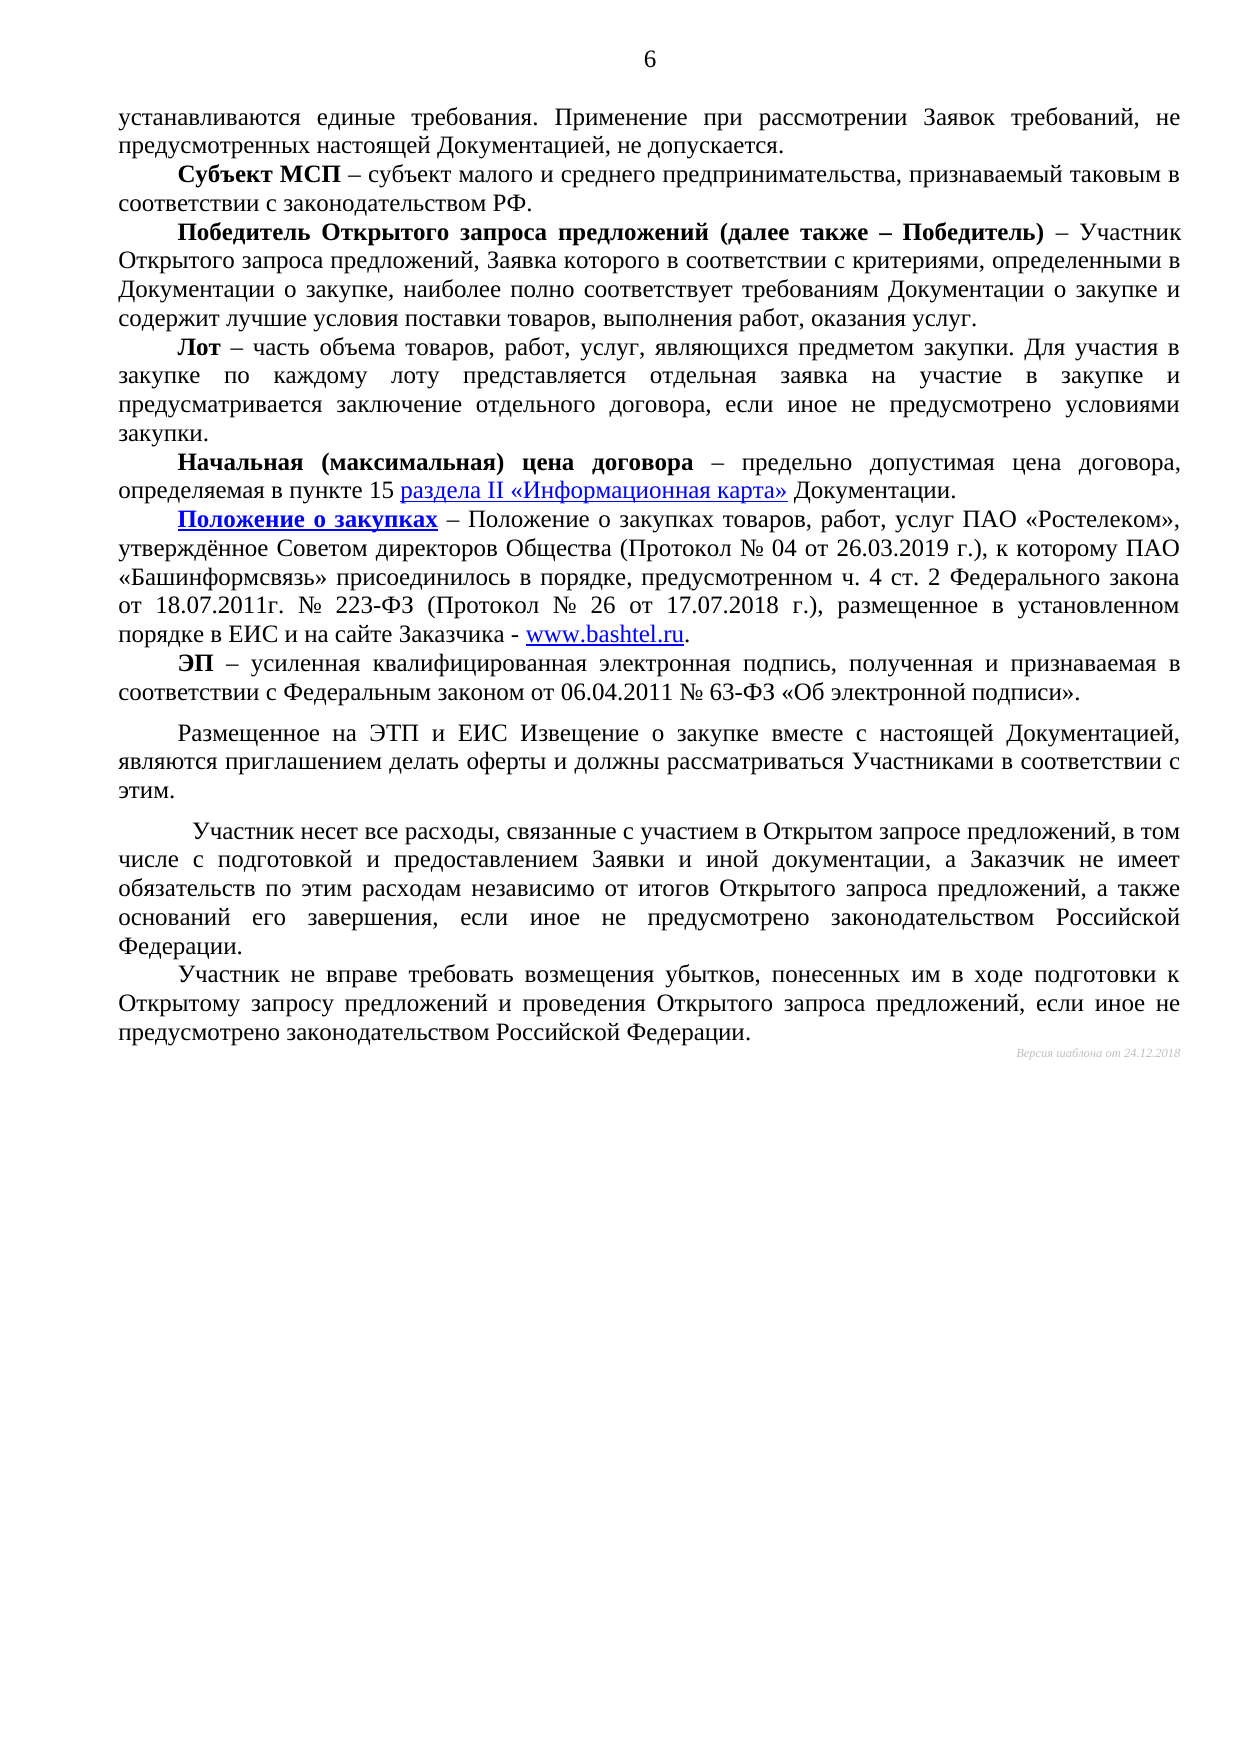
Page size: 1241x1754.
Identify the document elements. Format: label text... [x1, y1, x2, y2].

text Начальная (максимальная) цена договора – предельно допустимая цена договора, определяемая в пункте 15 раздела II «Информационная карта» Документации. [118, 447, 1181, 504]
text Участник не вправе требовать возмещения убытков, понесенных им в ходе подготовки к Открытому запросу предложений и проведения Открытого запроса предложений, если иное не предусмотрено законодательством Российской Федерации. [118, 959, 1181, 1046]
text ЭП – усиленная квалифицированная электронная подпись, полученная и признаваемая в соответствии с Федеральным законом от 06.04.2011 № 63-ФЗ «Об электронной подписи». [118, 648, 1181, 706]
text Победитель Открытого запроса предложений (далее также – Победитель) – Участник Открытого запроса предложений, Заявка которого в соответствии с критериями, определенными в Документации о закупке, наиболее полно соответствует требованиям Документации о закупке и содержит лучшие условия поставки товаров, выполнения работ, оказания услуг. [118, 217, 1181, 332]
text Субъект МСП – субъект малого и среднего предпринимательства, признаваемый таковым в соответствии с законодательством РФ. [118, 159, 1181, 217]
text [118, 102, 1181, 159]
text Лот – часть объема товаров, работ, услуг, являющихся предметом закупки. Для участия в закупке по каждому лоту представляется отдельная заявка на участие в закупке и предусматривается заключение отдельного договора, если иное не предусмотрено условиями закупки. [118, 332, 1181, 447]
text Участник несет все расходы, связанные с участием в Открытом запросе предложений, в том числе с подготовкой и предоставлением Заявки и иной документации, а Заказчик не имеет обязательств по этим расходам независимо от итогов Открытого запроса предложений, а также оснований его завершения, если иное не предусмотрено законодательством Российской Федерации. [118, 816, 1181, 959]
text Положение о закупках – Положение о закупках товаров, работ, услуг ПАО «Ростелеком», утверждённое Советом директоров Общества (Протокол № 04 от 26.03.2019 г.), к которому ПАО «Башинформсвязь» присоединилось в порядке, предусмотренном ч. 4 ст. 2 Федерального закона от 18.07.2011г. № 223-ФЗ (Протокол № 26 от 17.07.2018 г.), размещенное в установленном порядке в ЕИС и на сайте Заказчика - www.bashtel.ru. [118, 504, 1181, 648]
text Версия шаблона от [118, 1046, 1181, 1060]
text Размещенное на ЭТП и ЕИС Извещение о закупке вместе с настоящей Документацией, являются приглашением делать оферты и должны рассматриваться Участниками в соответствии с этим. [118, 718, 1181, 804]
